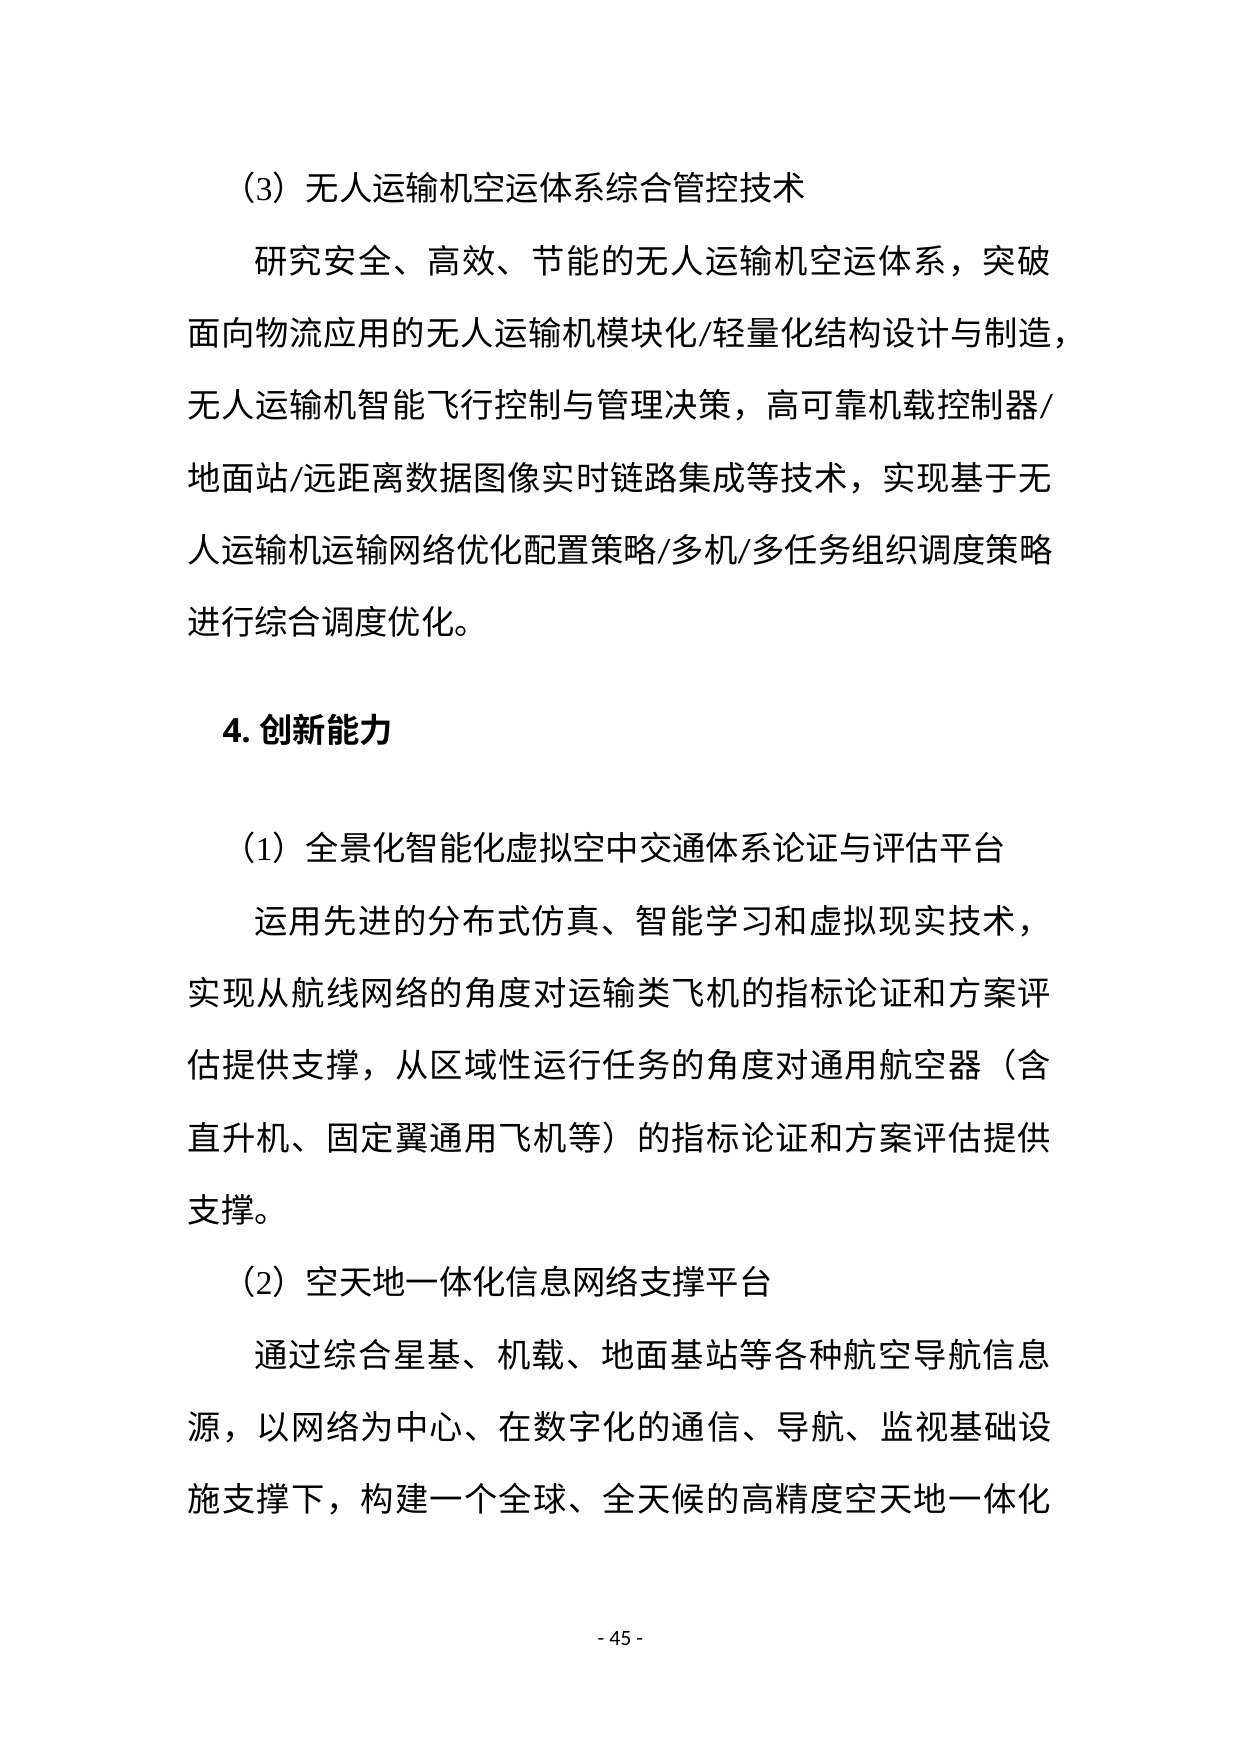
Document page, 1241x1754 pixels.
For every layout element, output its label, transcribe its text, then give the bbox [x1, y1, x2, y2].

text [187, 1328, 1053, 1521]
subtitle 4. 创新能力 [187, 695, 1053, 760]
text （2）空天地一体化信息网络支撑平台 [187, 1256, 1053, 1304]
text 研究安全、高效、节能的无人运输机空运体系，突破面向物流应用的无人运输机模块化/轻量化结构设计与制造，无人运输机智能飞行控制与管理决策，高可靠机载控制器/地面站/远距离数据图像实时链路集成等技术，实现基于无人运输机运输网络优化配置策略/多机/多任务组织调度策略进行综合调度优化。 [187, 234, 1053, 644]
text （1）全景化智能化虚拟空中交通体系论证与评估平台 [187, 822, 1053, 870]
text 运用先进的分布式仿真、智能学习和虚拟现实技术，实现从航线网络的角度对运输类飞机的指标论证和方案评估提供支撑，从区域性运行任务的角度对通用航空器（含直升机、固定翼通用飞机等）的指标论证和方案评估提供支撑。 [187, 894, 1053, 1232]
text （3）无人运输机空运体系综合管控技术 [187, 162, 1053, 210]
